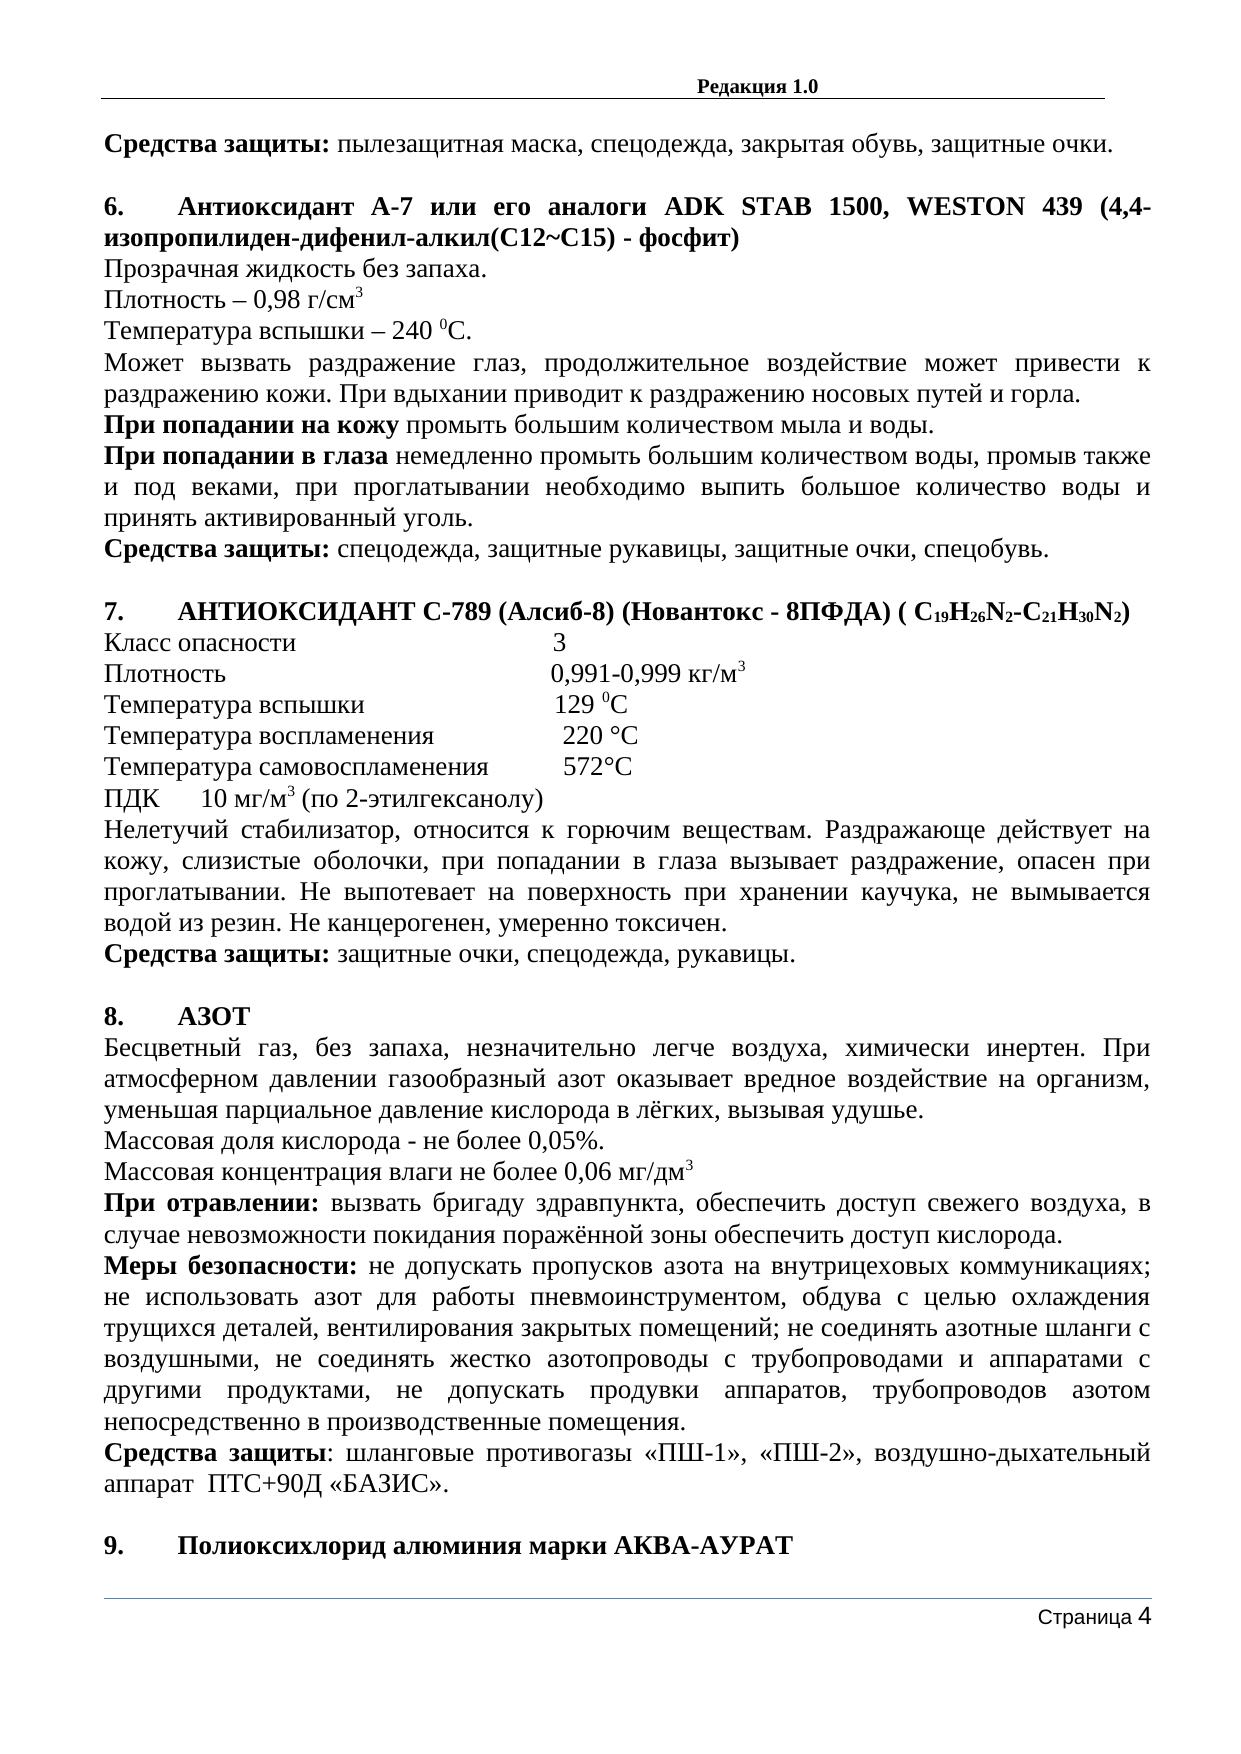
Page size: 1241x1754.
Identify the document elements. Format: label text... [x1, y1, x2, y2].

list АЗОТ [103, 1000, 1152, 1031]
list Антиоксидант А-7 или его аналоги ADK STAB 1500, WESTON 439 (4,4-изопропилиден-дифенил-алкил(C12~C15) - фосфит) [103, 190, 1152, 252]
text Средства защиты: спецодежда, защитные рукавицы, защитные очки, спецобувь. [103, 532, 1152, 564]
text ПДК 10 мг/м3 (по 2-этилгексанолу) [103, 782, 1152, 813]
text Массовая доля кислорода - не более 0,05%. [103, 1124, 1152, 1155]
list Прозрачная жидкость без запаха. [103, 252, 1152, 283]
text Плотность 0,991-0,999 кг/м3 [103, 657, 1152, 688]
text Средства защиты: пылезащитная маска, спецодежда, закрытая обувь, защитные очки. [103, 128, 1152, 159]
text Температура воспламенения 220 °С [103, 719, 1152, 751]
text Температура вспышки 129 0С [103, 688, 1152, 719]
text Нелетучий стабилизатор, относится к горючим веществам. Раздражающе действует на кожу, слизистые оболочки, при попадании в глаза вызывает раздражение, опасен при проглатывании. Не выпотевает на поверхность при хранении каучука, не вымывается водой из резин. Не канцерогенен, умеренно токсичен. [103, 813, 1152, 937]
text Температура самовоспламенения 572°С [103, 751, 1152, 782]
text При отравлении: вызвать бригаду здравпункта, обеспечить доступ свежего воздуха, в случае невозможности покидания поражённой зоны обеспечить доступ кислорода. [103, 1187, 1152, 1249]
text Температура вспышки – 240 0С. [103, 314, 1152, 346]
text Бесцветный газ, без запаха, незначительно легче воздуха, химически инертен. При атмосферном давлении газообразный азот оказывает вредное воздействие на организм, уменьшая парциальное давление кислорода в лёгких, вызывая удушье. [103, 1031, 1152, 1124]
text Средства защиты: защитные очки, спецодежда, рукавицы. [103, 937, 1152, 968]
text Массовая концентрация влаги не более 0,06 мг/дм3 [103, 1155, 1152, 1187]
text При попадании на кожу промыть большим количеством мыла и воды. [103, 408, 1152, 439]
text Средства защиты: шланговые противогазы «ПШ-1», «ПШ-2», воздушно-дыхательный аппарат ПТС+90Д «БАЗИС». [103, 1436, 1152, 1498]
text Плотность – 0,98 г/см3 [103, 283, 1152, 314]
text Может вызвать раздражение глаз, продолжительное воздействие может привести к раздражению кожи. При вдыхании приводит к раздражению носовых путей и горла. [103, 346, 1152, 408]
text Класс опасности 3 [103, 626, 1152, 657]
text Меры безопасности: не допускать пропусков азота на внутрицеховых коммуникациях; не использовать азот для работы пневмоинструментом, обдува с целью охлаждения трущихся деталей, вентилирования закрытых помещений; не соединять азотные шланги с воздушными, не соединять жестко азотопроводы с трубопроводами и аппаратами с другими продуктами, не допускать продувки аппаратов, трубопроводов азотом непосредственно в производственные помещения. [103, 1249, 1152, 1436]
list Полиоксихлорид алюминия марки АКВА-АУРАТ [103, 1529, 1152, 1560]
list АНТИОКСИДАНТ С-789 (Алсиб-8) (Новантокс - 8ПФДА) ( С19Н26N2-C21H30N2) [103, 595, 1152, 626]
